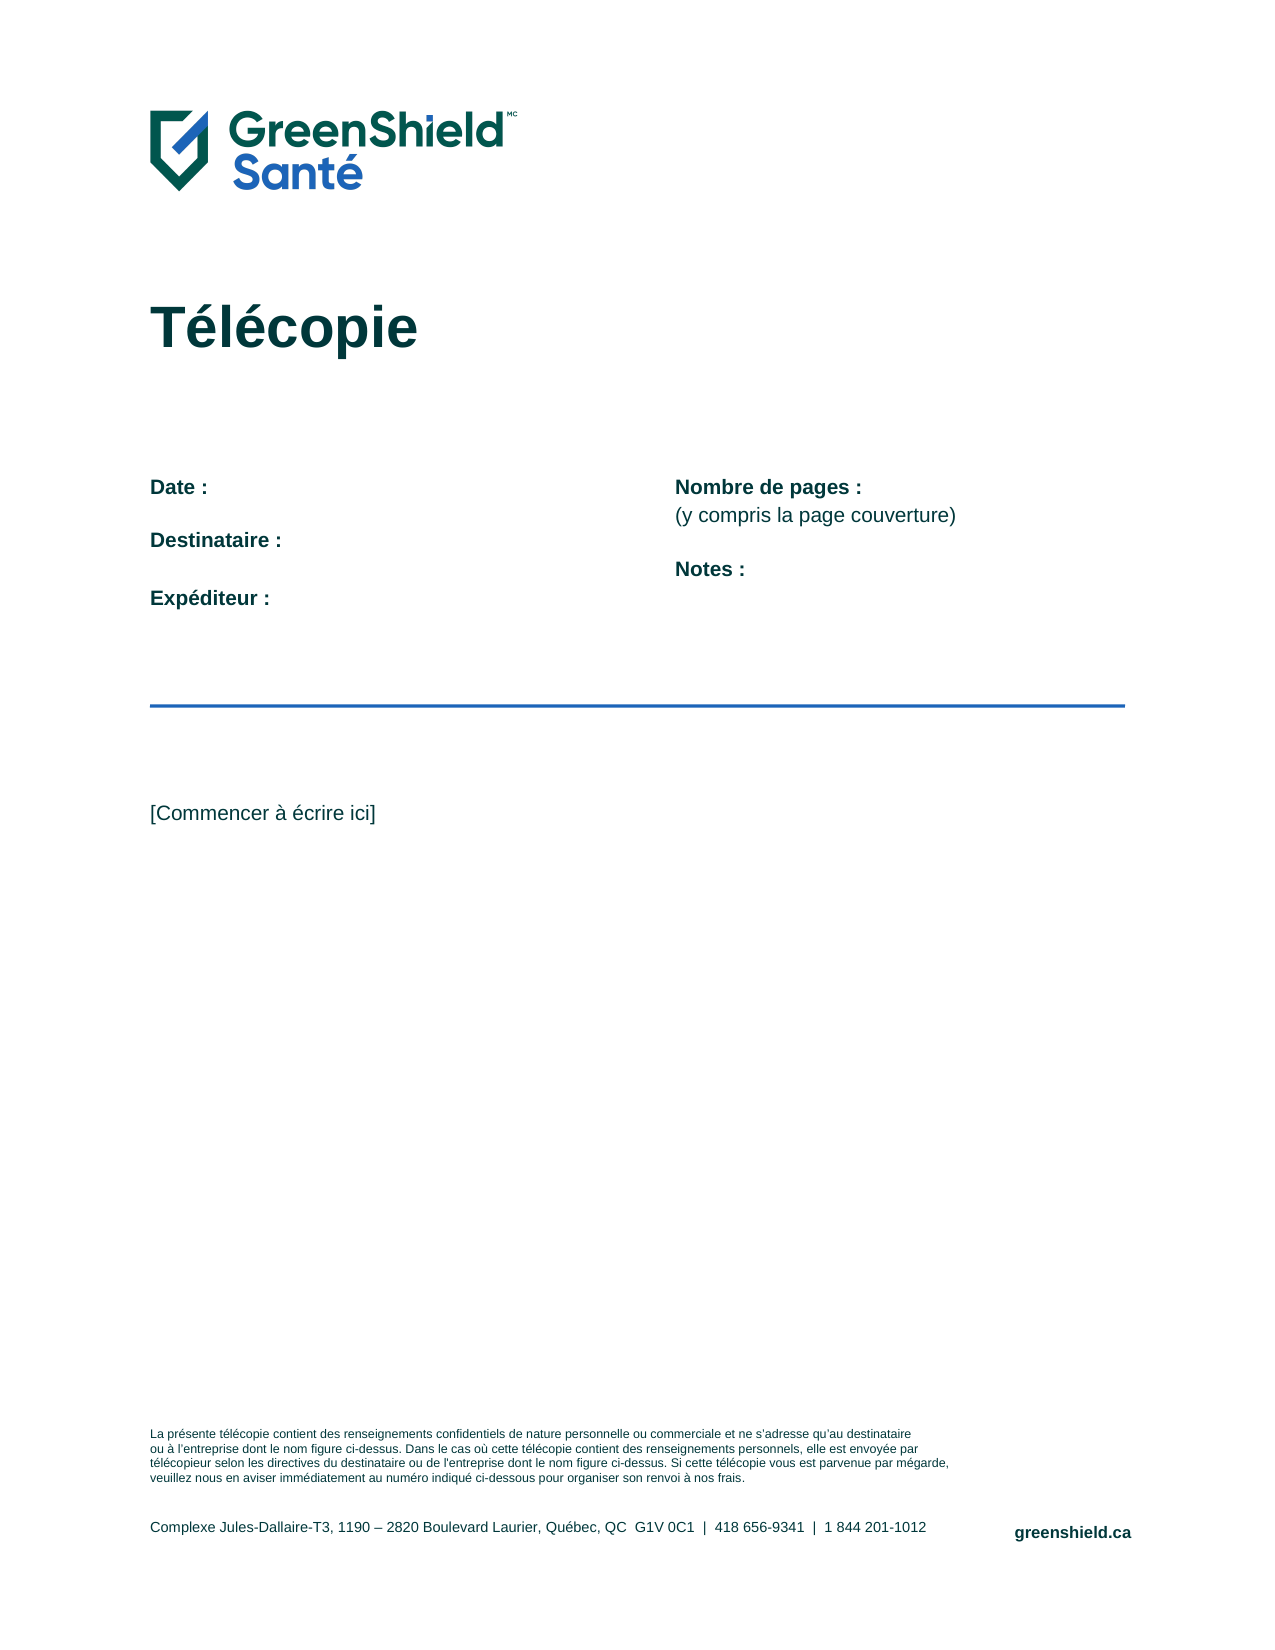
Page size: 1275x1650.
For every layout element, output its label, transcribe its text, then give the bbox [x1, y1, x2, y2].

text Notes : [675, 557, 1125, 581]
picture [141, 99, 523, 197]
text Nombre de pages : (y compris la page couverture) [675, 474, 1125, 527]
text Destinataire : Expéditeur : [150, 528, 600, 610]
text Télécopie [150, 292, 1125, 359]
text [Commencer à écrire ici] [150, 801, 1125, 825]
text Date : [150, 474, 600, 498]
